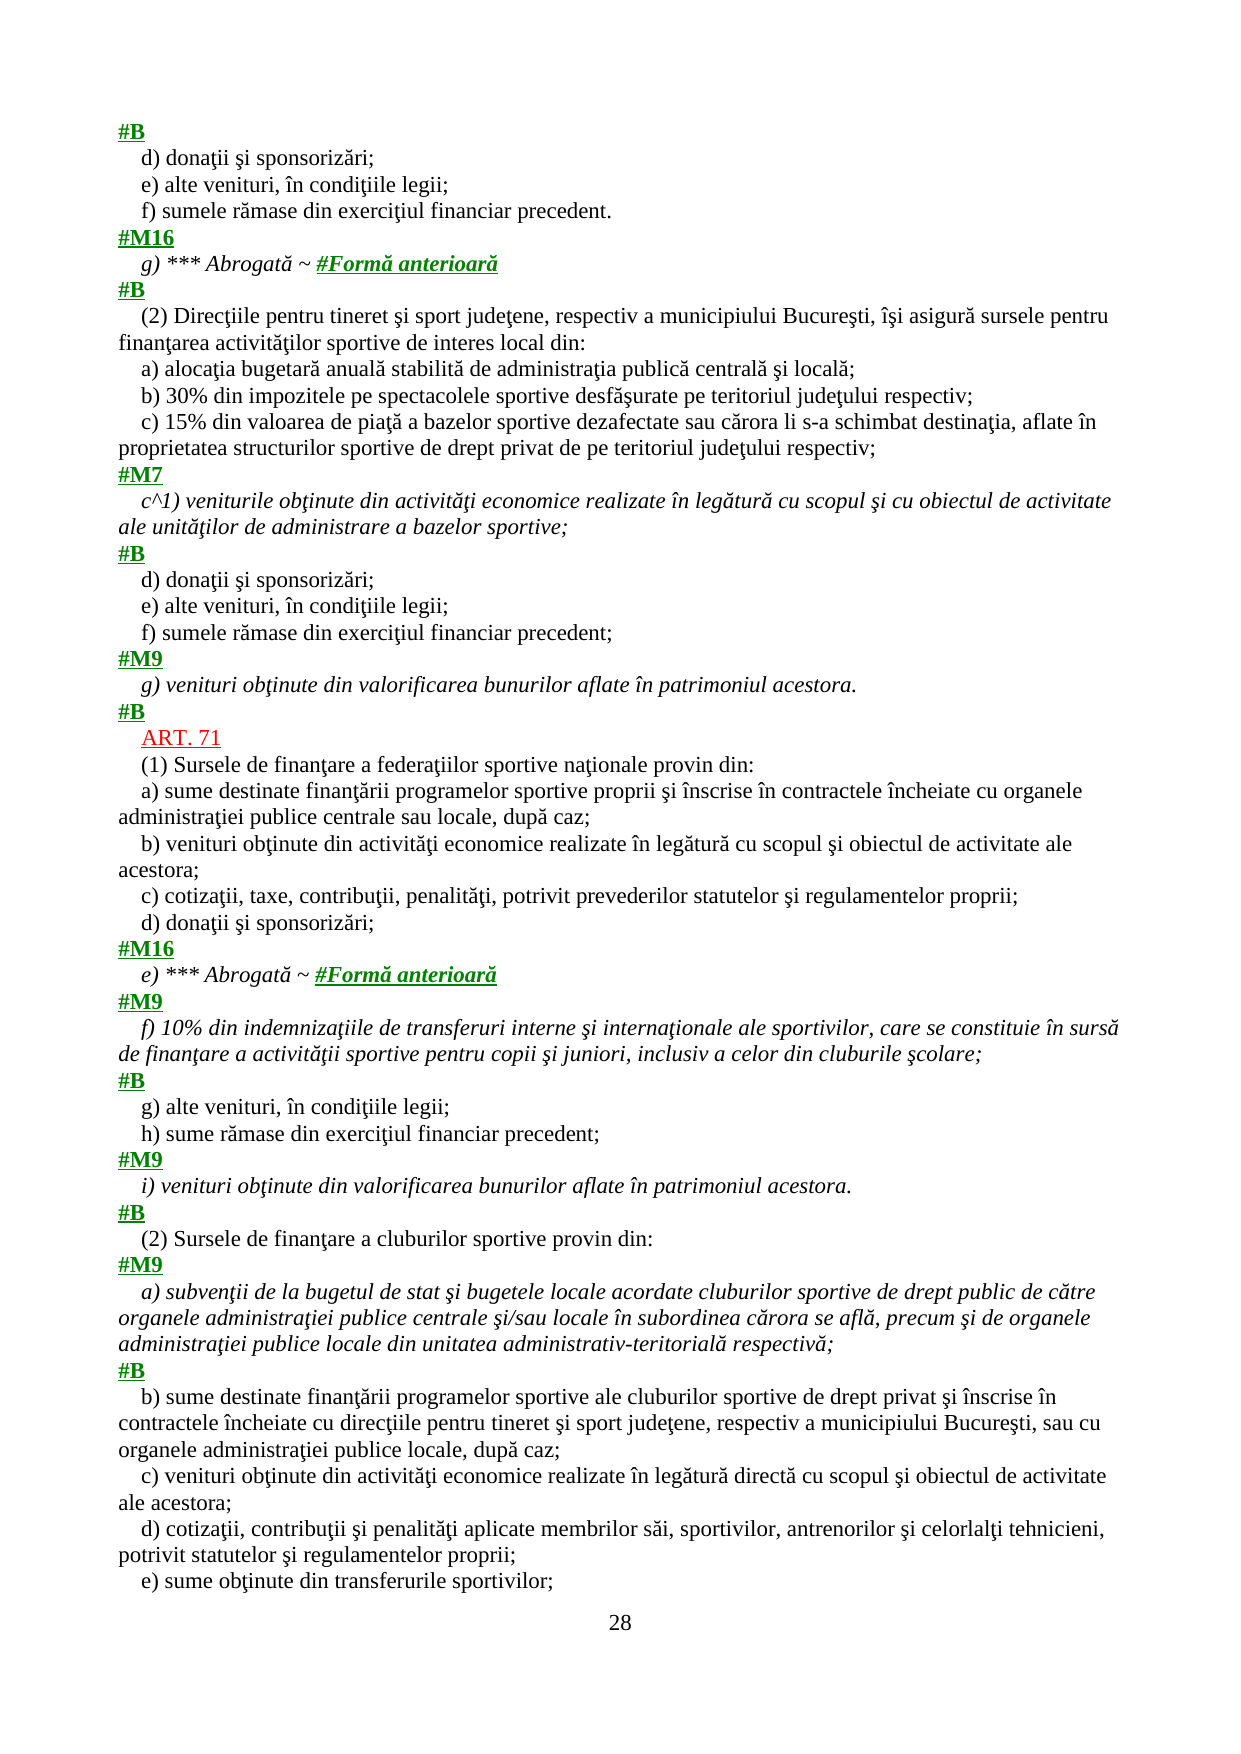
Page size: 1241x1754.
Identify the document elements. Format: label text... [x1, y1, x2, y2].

text g) alte venituri, în condiţiile legii; [118, 1093, 1122, 1119]
text e) sume obţinute din transferurile sportivilor; [118, 1568, 1122, 1594]
text #M7 [118, 461, 1122, 487]
text #B [118, 276, 1122, 303]
text f) 10% din indemnizaţiile de transferuri interne şi internaţionale ale sportivilor, care se constituie în sursă de finanţare a activităţii sportive pentru copii şi juniori, inclusiv a celor din cluburile şcolare; [118, 1014, 1122, 1067]
text #B [118, 1357, 1122, 1383]
text d) donaţii şi sponsorizări; [118, 144, 1122, 171]
text (2) Sursele de finanţare a cluburilor sportive provin din: [118, 1225, 1122, 1251]
text e) *** Abrogată ~ #Formă anterioară [118, 961, 1122, 988]
text g) *** Abrogată ~ #Formă anterioară [118, 250, 1122, 276]
text a) sume destinate finanţării programelor sportive proprii şi înscrise în contractele încheiate cu organele administraţiei publice centrale sau locale, după caz; [118, 777, 1122, 830]
text b) venituri obţinute din activităţi economice realizate în legătură cu scopul şi obiectul de activitate ale acestora; [118, 830, 1122, 882]
text b) sume destinate finanţării programelor sportive ale cluburilor sportive de drept privat şi înscrise în contractele încheiate cu direcţiile pentru tineret şi sport judeţene, respectiv a municipiului Bucureşti, sau cu organele administraţiei publice locale, după caz; [118, 1383, 1122, 1462]
text d) donaţii şi sponsorizări; [118, 909, 1122, 935]
text #M9 [118, 1251, 1122, 1278]
text e) alte venituri, în condiţiile legii; [118, 592, 1122, 619]
text h) sume rămase din exerciţiul financiar precedent; [118, 1119, 1122, 1146]
text #M16 [118, 935, 1122, 961]
text ART. 71 [118, 724, 1122, 751]
text a) subvenţii de la bugetul de stat şi bugetele locale acordate cluburilor sportive de drept public de către organele administraţiei publice centrale şi/sau locale în subordinea cărora se află, precum şi de organele administraţiei publice locale din unitatea administrativ-teritorială respectivă; [118, 1278, 1122, 1357]
text g) venituri obţinute din valorificarea bunurilor aflate în patrimoniul acestora. [118, 672, 1122, 698]
text #M9 [118, 1146, 1122, 1172]
text f) sumele rămase din exerciţiul financiar precedent. [118, 197, 1122, 223]
text #M9 [118, 988, 1122, 1014]
text c) cotizaţii, taxe, contribuţii, penalităţi, potrivit prevederilor statutelor şi regulamentelor proprii; [118, 882, 1122, 909]
text #B [118, 1067, 1122, 1093]
text f) sumele rămase din exerciţiul financiar precedent; [118, 619, 1122, 645]
text (2) Direcţiile pentru tineret şi sport judeţene, respectiv a municipiului Bucureşti, îşi asigură sursele pentru finanţarea activităţilor sportive de interes local din: [118, 303, 1122, 355]
text #B [118, 540, 1122, 566]
text a) alocaţia bugetară anuală stabilită de administraţia publică centrală şi locală; [118, 355, 1122, 382]
text c) 15% din valoarea de piaţă a bazelor sportive dezafectate sau cărora li s-a schimbat destinaţia, aflate în proprietatea structurilor sportive de drept privat de pe teritoriul judeţului respectiv; [118, 408, 1122, 461]
text d) donaţii şi sponsorizări; [118, 566, 1122, 592]
text #B [118, 698, 1122, 724]
text d) cotizaţii, contribuţii şi penalităţi aplicate membrilor săi, sportivilor, antrenorilor şi celorlalţi tehnicieni, potrivit statutelor şi regulamentelor proprii; [118, 1515, 1122, 1568]
text b) 30% din impozitele pe spectacolele sportive desfăşurate pe teritoriul judeţului respectiv; [118, 382, 1122, 408]
text c^1) veniturile obţinute din activităţi economice realizate în legătură cu scopul şi cu obiectul de activitate ale unităţilor de administrare a bazelor sportive; [118, 487, 1122, 540]
text #M16 [118, 223, 1122, 250]
text i) venituri obţinute din valorificarea bunurilor aflate în patrimoniul acestora. [118, 1172, 1122, 1199]
text #B [118, 118, 1122, 144]
text #M9 [118, 645, 1122, 672]
text (1) Sursele de finanţare a federaţiilor sportive naţionale provin din: [118, 751, 1122, 777]
text #B [118, 1199, 1122, 1225]
text c) venituri obţinute din activităţi economice realizate în legătură directă cu scopul şi obiectul de activitate ale acestora; [118, 1462, 1122, 1515]
text e) alte venituri, în condiţiile legii; [118, 171, 1122, 197]
